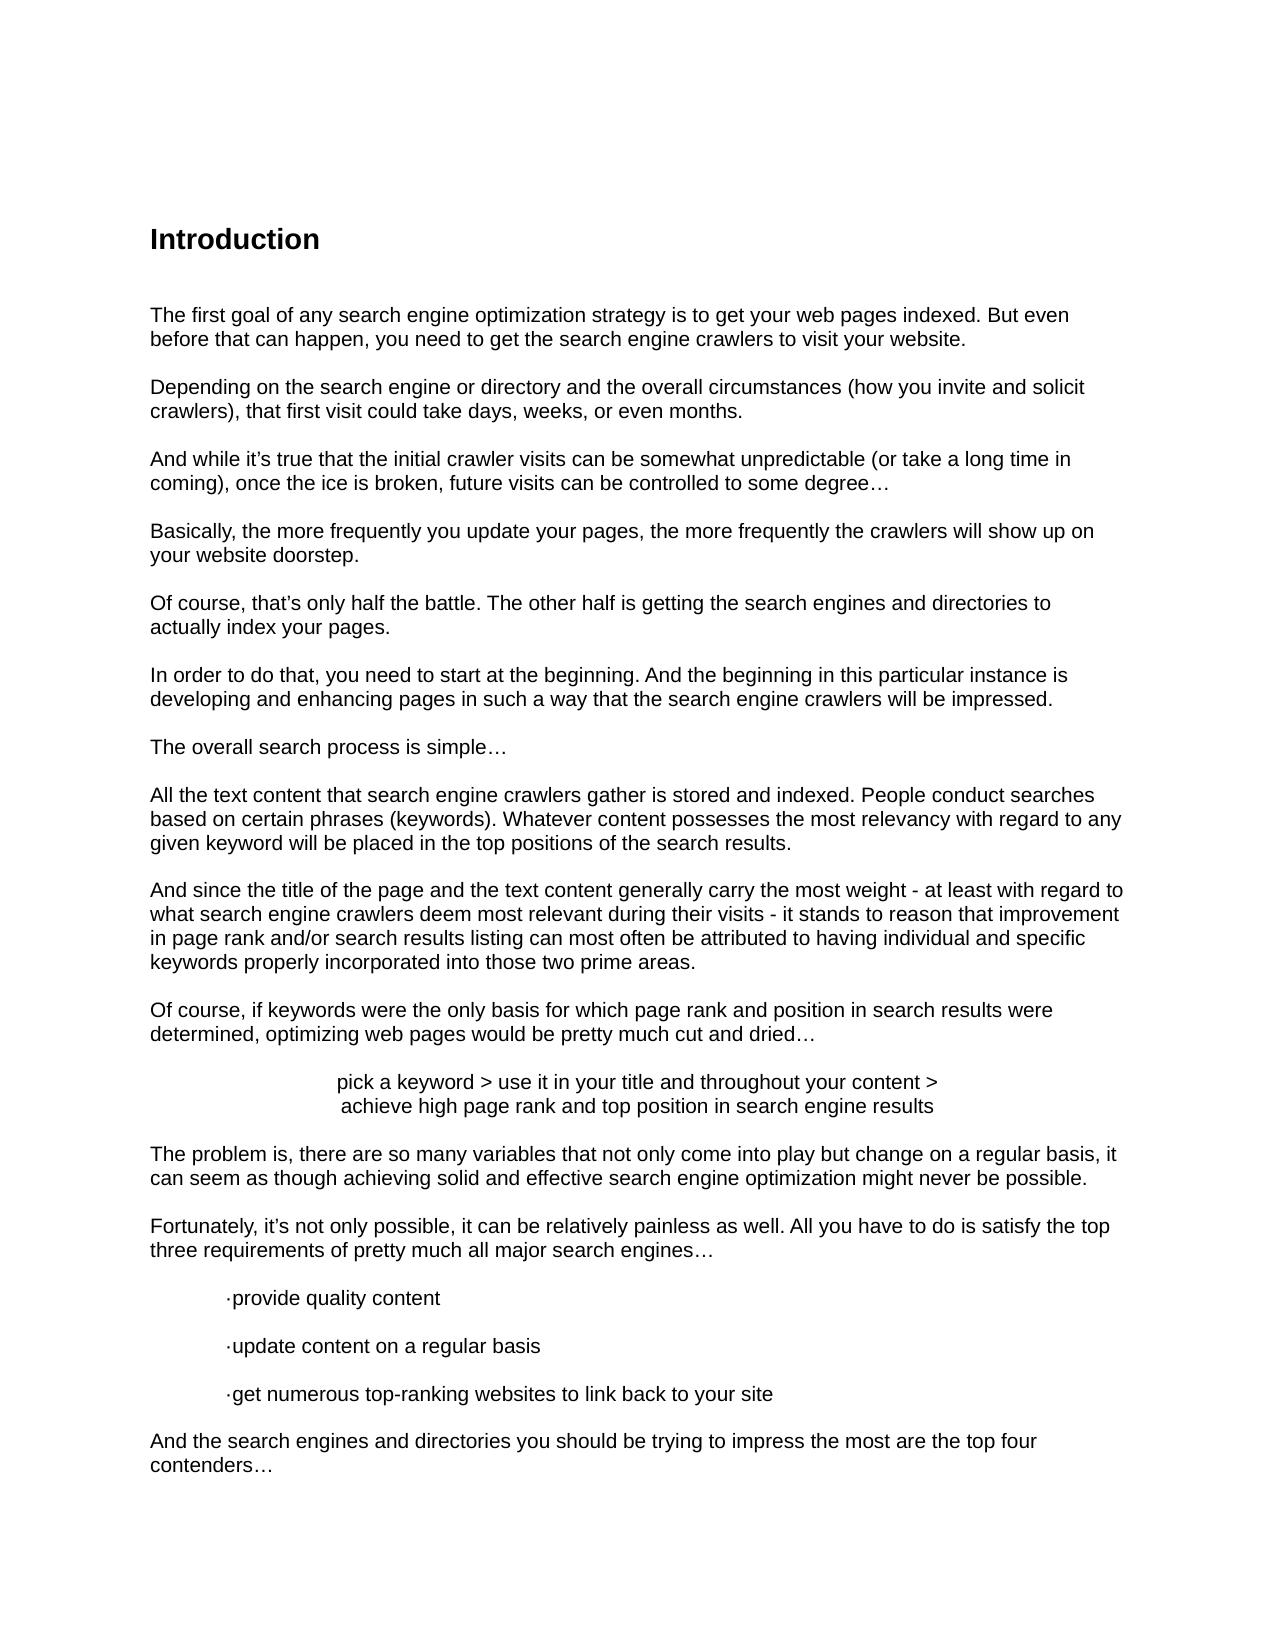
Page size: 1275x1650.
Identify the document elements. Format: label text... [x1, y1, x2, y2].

text Introduction [150, 222, 1125, 255]
text Depending on the search engine or directory and the overall circumstances (how you invite and solicit crawlers), that first visit could take days, weeks, or even months. [150, 375, 1125, 423]
text And the search engines and directories you should be trying to impress the most are the top four contenders… [150, 1429, 1125, 1477]
list provide quality content [225, 1286, 1125, 1309]
text The overall search process is simple… [150, 734, 1125, 758]
text In order to do that, you need to start at the beginning. And the beginning in this particular instance is developing and enhancing pages in such a way that the search engine crawlers will be impressed. [150, 663, 1125, 711]
text And since the title of the page and the text content generally carry the most weight - at least with regard to what search engine crawlers deem most relevant during their visits - it stands to reason that improvement in page rank and/or search results listing can most often be attributed to having individual and specific keywords properly incorporated into those two prime areas. [150, 878, 1125, 974]
text Basically, the more frequently you update your pages, the more frequently the crawlers will show up on your website doorstep. [150, 519, 1125, 567]
text Fortunately, it’s not only possible, it can be relatively painless as well. All you have to do is satisfy the top three requirements of pretty much all major search engines… [150, 1214, 1125, 1262]
text And while it’s true that the initial crawler visits can be somewhat unpredictable (or take a long time in coming), once the ice is broken, future visits can be controlled to some degree… [150, 447, 1125, 495]
text The first goal of any search engine optimization strategy is to get your web pages indexed. But even before that can happen, you need to get the search engine crawlers to visit your website. [150, 303, 1125, 351]
text All the text content that search engine crawlers gather is stored and indexed. People conduct searches based on certain phrases (keywords). Whatever content possesses the most relevancy with regard to any given keyword will be placed in the top positions of the search results. [150, 782, 1125, 854]
text The problem is, there are so many variables that not only come into play but change on a regular basis, it can seem as though achieving solid and effective search engine optimization might never be possible. [150, 1142, 1125, 1190]
list update content on a regular basis [225, 1333, 1125, 1357]
text Of course, that’s only half the battle. The other half is getting the search engines and directories to actually index your pages. [150, 591, 1125, 639]
text achieve high page rank and top position in search engine results [150, 1094, 1125, 1118]
list get numerous top-ranking websites to link back to your site [225, 1381, 1125, 1405]
text pick a keyword > use it in your title and throughout your content > [150, 1070, 1125, 1094]
text Of course, if keywords were the only basis for which page rank and position in search results were determined, optimizing web pages would be pretty much cut and dried… [150, 998, 1125, 1046]
